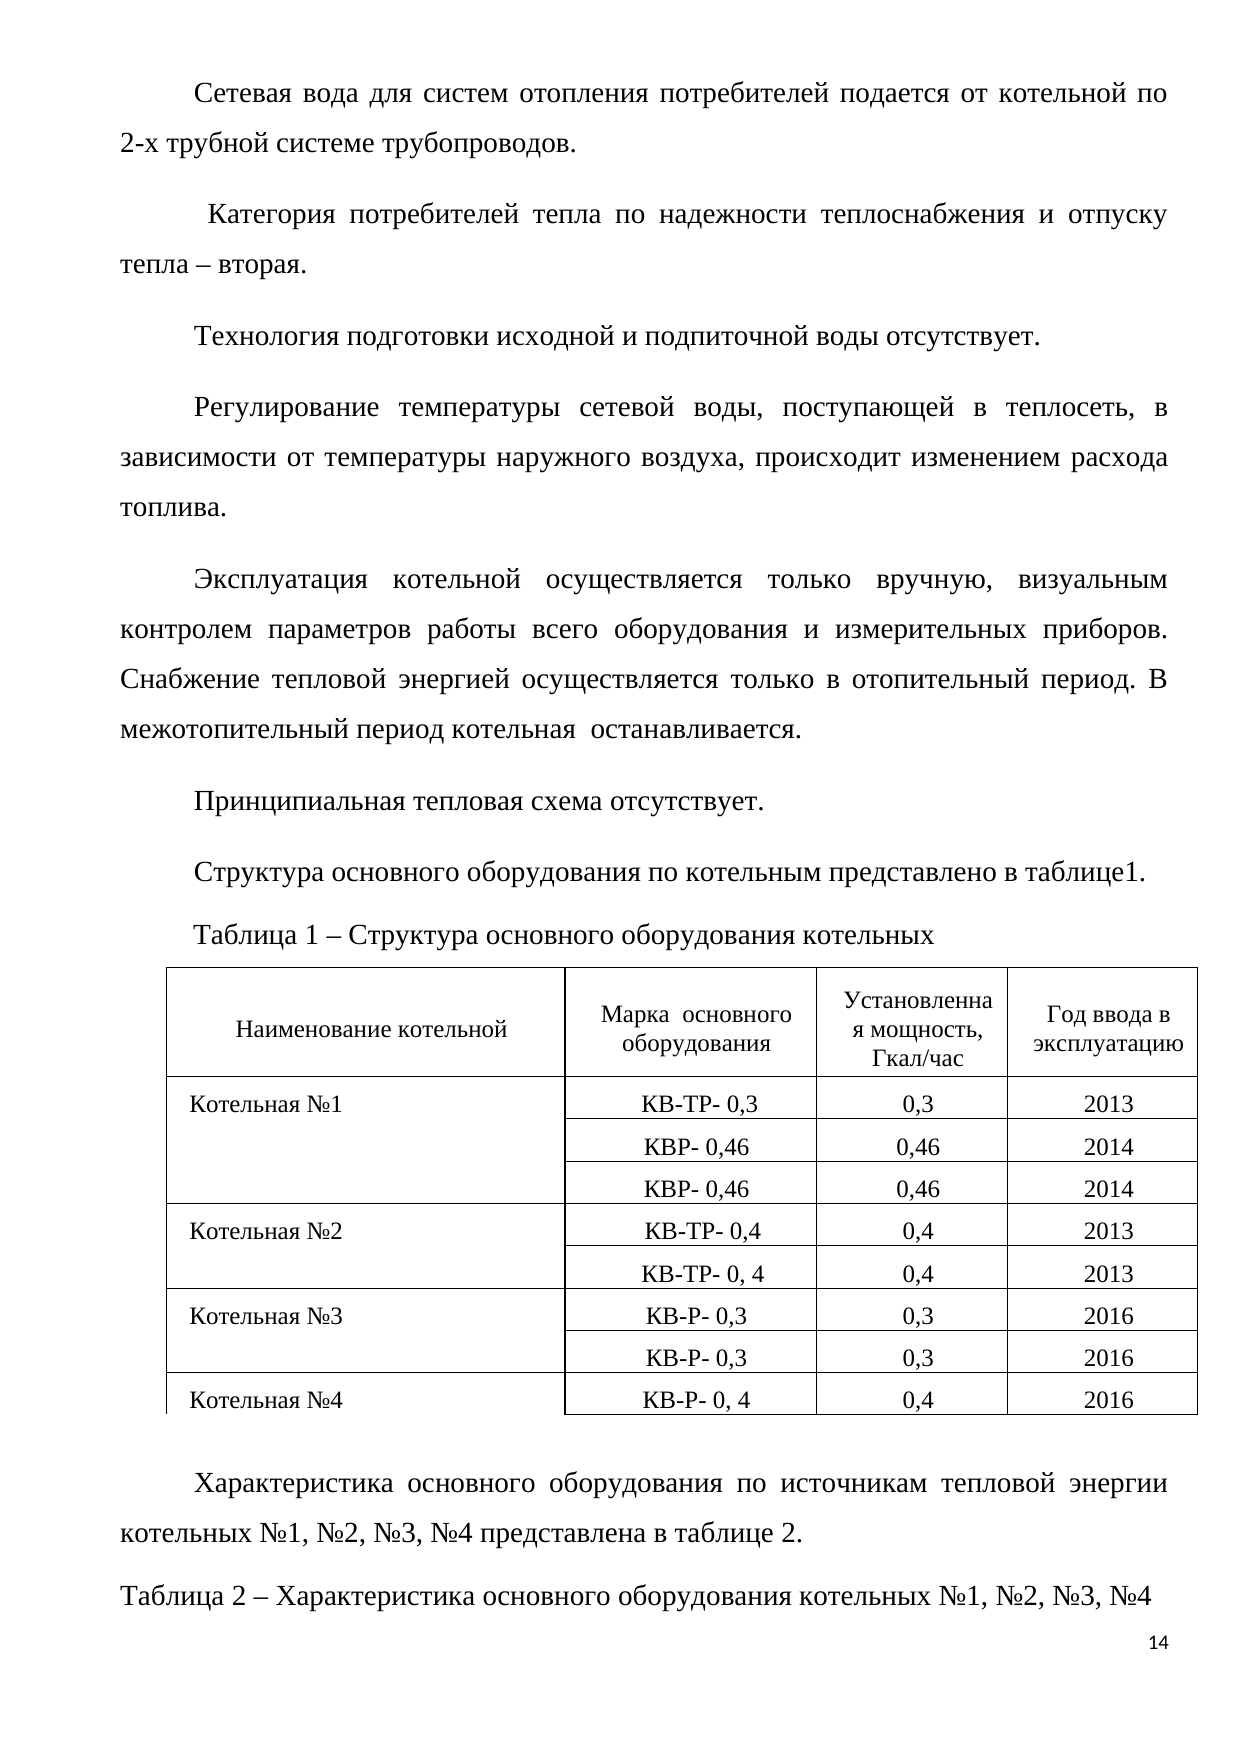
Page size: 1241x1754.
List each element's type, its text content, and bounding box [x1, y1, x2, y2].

text Структура основного оборудования по котельным представлено в таблице1. [120, 854, 1169, 887]
table_cell КВР- 0,46 [566, 1119, 816, 1161]
table_cell КВР- 0,46 [566, 1162, 816, 1203]
text Сетевая вода для систем отопления потребителей подается от котельной по 2-х трубной системе трубопроводов. [120, 75, 1169, 159]
text Категория потребителей тепла по надежности теплоснабжения и отпуску тепла – вторая. [120, 196, 1169, 280]
table_header Год ввода в эксплуатацию [1008, 968, 1197, 1076]
table_cell КВ-Р- 0,3 [566, 1331, 816, 1372]
text Принципиальная тепловая схема отсутствует. [120, 783, 1169, 816]
table_cell Котельная №4 [167, 1373, 564, 1414]
table_cell 0,46 [817, 1162, 1007, 1203]
table_header Установленная мощность, Гкал/час [817, 968, 1007, 1076]
table_cell 0,3 [817, 1077, 1007, 1118]
table_cell 2016 [1008, 1373, 1197, 1414]
table_cell 0,3 [817, 1331, 1007, 1372]
table_cell 2013 [1008, 1077, 1197, 1118]
table_cell КВ-Р- 0, 4 [566, 1373, 816, 1414]
table_cell 0,4 [817, 1204, 1007, 1245]
table_header Марка основного оборудования [566, 968, 816, 1076]
table_cell 0,4 [817, 1246, 1007, 1287]
table_cell 0,4 [817, 1373, 1007, 1414]
table_cell 2014 [1008, 1162, 1197, 1203]
table_cell КВ-Р- 0,3 [566, 1289, 816, 1330]
table_cell 2013 [1008, 1246, 1197, 1287]
text Таблица 2 – Характеристика основного оборудования котельных №1, №2, №3, №4 [120, 1578, 1169, 1612]
table_cell 2014 [1008, 1119, 1197, 1161]
table_cell 0,3 [817, 1289, 1007, 1330]
table_cell Котельная №1 [167, 1077, 564, 1203]
table_header Наименование котельной [167, 968, 564, 1076]
text Таблица 1 – Структура основного оборудования котельных [120, 917, 1169, 950]
table_cell Котельная №2 [167, 1204, 564, 1287]
text Эксплуатация котельной осуществляется только вручную, визуальным контролем параметров работы всего оборудования и измерительных приборов. Снабжение тепловой энергией осуществляется только в отопительный период. В межотопительный период котельная останавливается. [120, 561, 1169, 745]
table_cell 2016 [1008, 1331, 1197, 1372]
table_cell КВ-ТР- 0,3 [566, 1077, 816, 1118]
table_cell КВ-ТР- 0, 4 [566, 1246, 816, 1287]
table_cell КВ-ТР- 0,4 [566, 1204, 816, 1245]
text Регулирование температуры сетевой воды, поступающей в теплосеть, в зависимости от температуры наружного воздуха, происходит изменением расхода топлива. [120, 389, 1169, 523]
text Характеристика основного оборудования по источникам тепловой энергии котельных №1, №2, №3, №4 представлена в таблице 2. [120, 1465, 1169, 1549]
table_cell 2013 [1008, 1204, 1197, 1245]
text Технология подготовки исходной и подпиточной воды отсутствует. [120, 318, 1169, 351]
table_cell 0,46 [817, 1119, 1007, 1161]
table_cell Котельная №3 [167, 1289, 564, 1372]
table_cell 2016 [1008, 1289, 1197, 1330]
